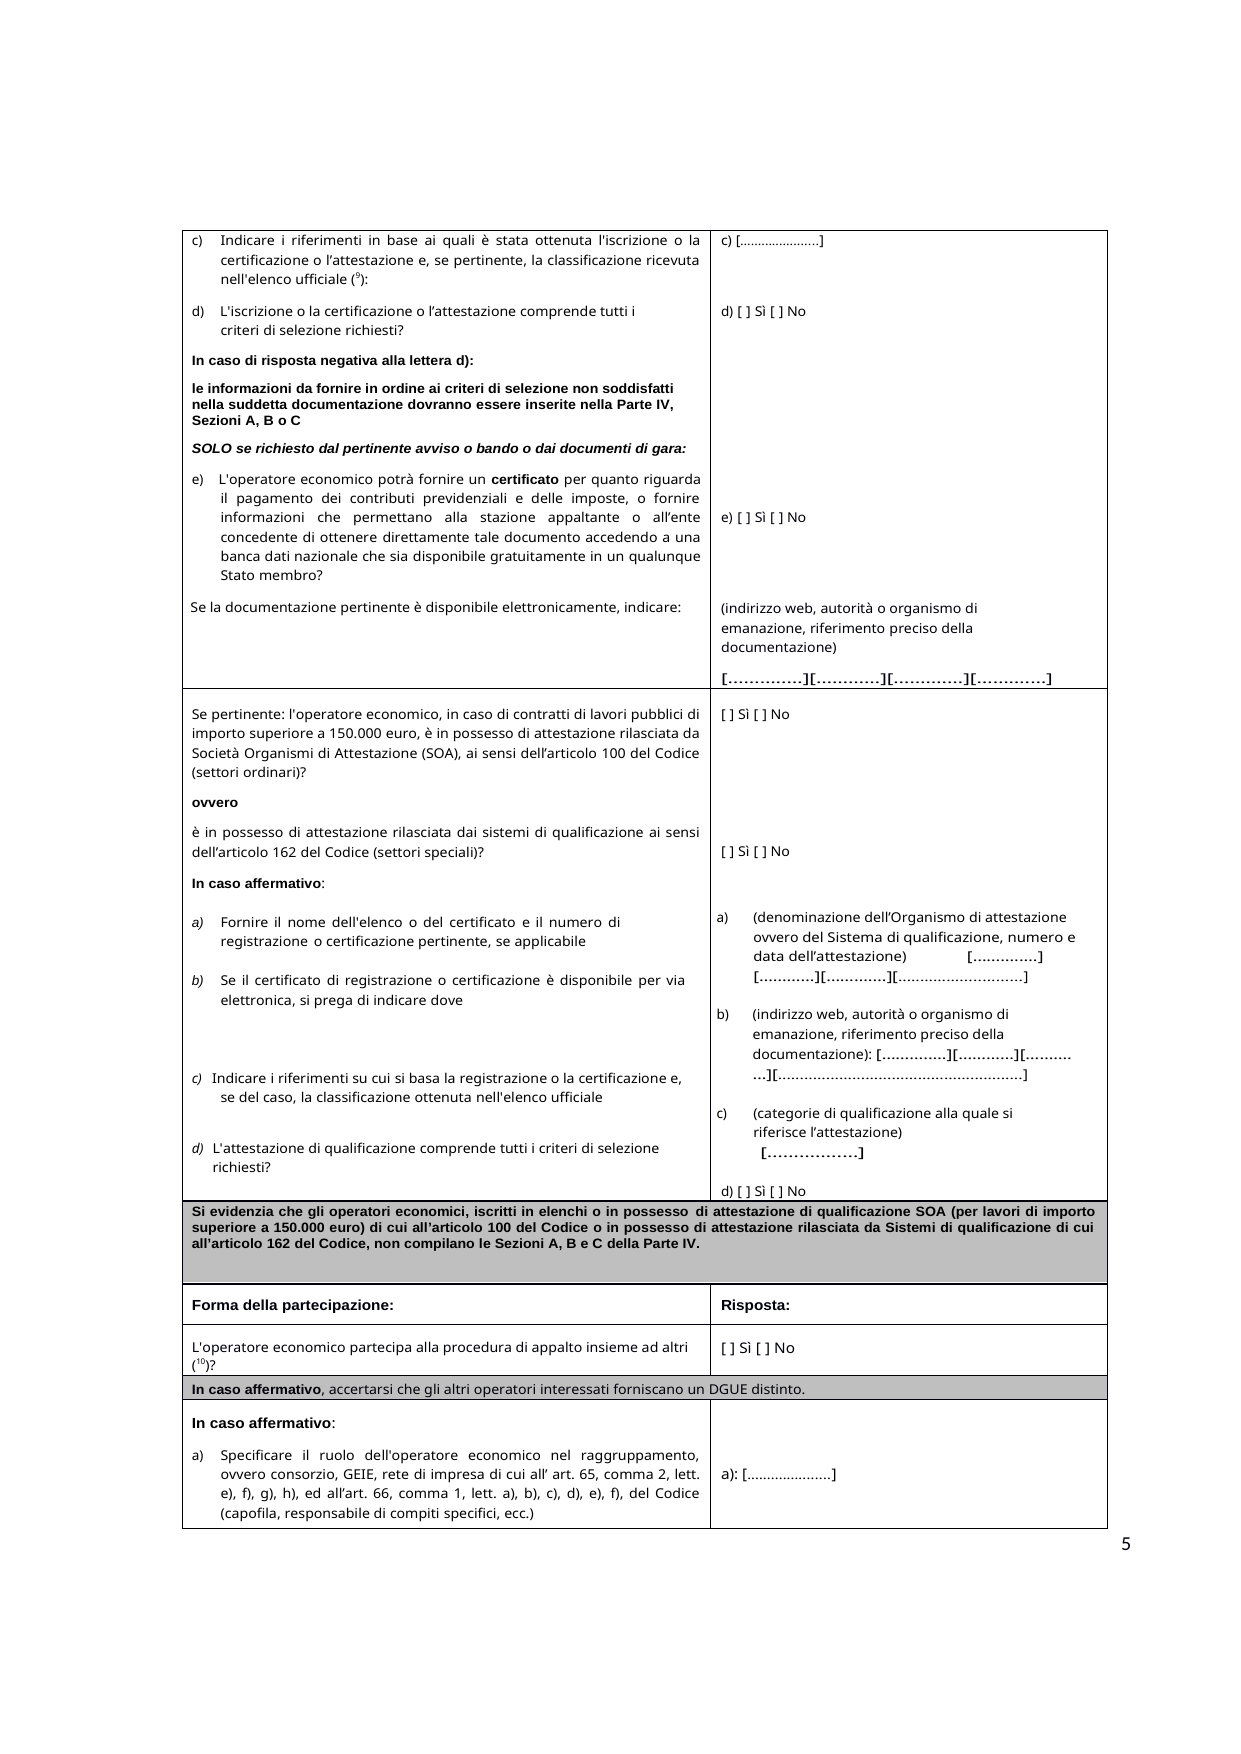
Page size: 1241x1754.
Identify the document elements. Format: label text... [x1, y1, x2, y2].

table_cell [183, 1400, 710, 1528]
table_header Indicare i riferimenti in base ai quali è stata ottenuta l'iscrizione o la certificazione o l’attestazione e, se pertinente, la classificazione ricevuta nell'elenco ufficiale (9): L'iscrizione o la certificazione o l’attestazione comprende tutti i criteri di selezione richiesti? In caso di risposta negativa alla lettera d): le informazioni da fornire in ordine ai criteri di selezione non soddisfatti nella suddetta documentazione dovranno essere inserite nella Parte IV, Sezioni A, B o C SOLO se richiesto dal pertinente avviso o bando o dai documenti di gara: L'operatore economico potrà fornire un certificato per quanto riguarda il pagamento dei contributi previdenziali e delle imposte, o fornire informazioni che permettano alla stazione appaltante o all’ente concedente di ottenere direttamente tale documento accedendo a una banca dati nazionale che sia disponibile gratuitamente in un qualunque Stato membro? Se la documentazione pertinente è disponibile elettronicamente, indicare: [183, 231, 710, 688]
table_cell Risposta: [711, 1285, 1107, 1324]
table_cell Si evidenzia che gli operatori economici, iscritti in elenchi o in possesso di attestazione di qualificazione SOA (per lavori di importo superiore a 150.000 euro) di cui all’articolo 100 del Codice o in possesso di attestazione rilasciata da Sistemi di qualificazione di cui all’articolo 162 del Codice, non compilano le Sezioni A, B e C della Parte IV. [183, 1202, 1107, 1282]
table_cell Forma della partecipazione: [183, 1285, 710, 1324]
table_cell In caso affermativo, accertarsi che gli altri operatori interessati forniscano un DGUE distinto. [183, 1376, 1107, 1399]
table_cell L'operatore economico partecipa alla procedura di appalto insieme ad altri (10)? [183, 1325, 710, 1374]
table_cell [711, 1400, 1107, 1528]
table_cell Se pertinente: l'operatore economico, in caso di contratti di lavori pubblici di importo superiore a 150.000 euro, è in possesso di attestazione rilasciata da Società Organismi di Attestazione (SOA), ai sensi dell’articolo 100 del Codice (settori ordinari)? ovvero è in possesso di attestazione rilasciata dai sistemi di qualificazione ai sensi dell’articolo 162 del Codice (settori speciali)? In caso affermativo: Fornire il nome dell'elenco o del certificato e il numero di registrazione o certificazione pertinente, se applicabile Se il certificato di registrazione o certificazione è disponibile per via elettronica, si prega di indicare dove Indicare i riferimenti su cui si basa la registrazione o la certificazione e, se del caso, la classificazione ottenuta nell'elenco ufficiale L'attestazione di qualificazione comprende tutti i criteri di selezione richiesti? [183, 689, 710, 1200]
table_cell [ ] Sì [ ] No [ ] Sì [ ] No (denominazione dell’Organismo di attestazione ovvero del Sistema di qualificazione, numero e data dell’attestazione) [………..…][…………][……….…][ ] (indirizzo web, autorità o organismo di emanazione, riferimento preciso della documentazione): [………..…][…………][……….…][ ] (categorie di qualificazione alla quale si riferisce l’attestazione) […………..…] [ ] Sì [ ] No [711, 689, 1107, 1200]
table_header c) [ ] [ ] Sì [ ] No [ ] Sì [ ] No (indirizzo web, autorità o organismo di emanazione, riferimento preciso della documentazione) [………..…][…………][……….…][……….…] [711, 231, 1107, 688]
table_cell [ ] Sì [ ] No [711, 1325, 1107, 1374]
